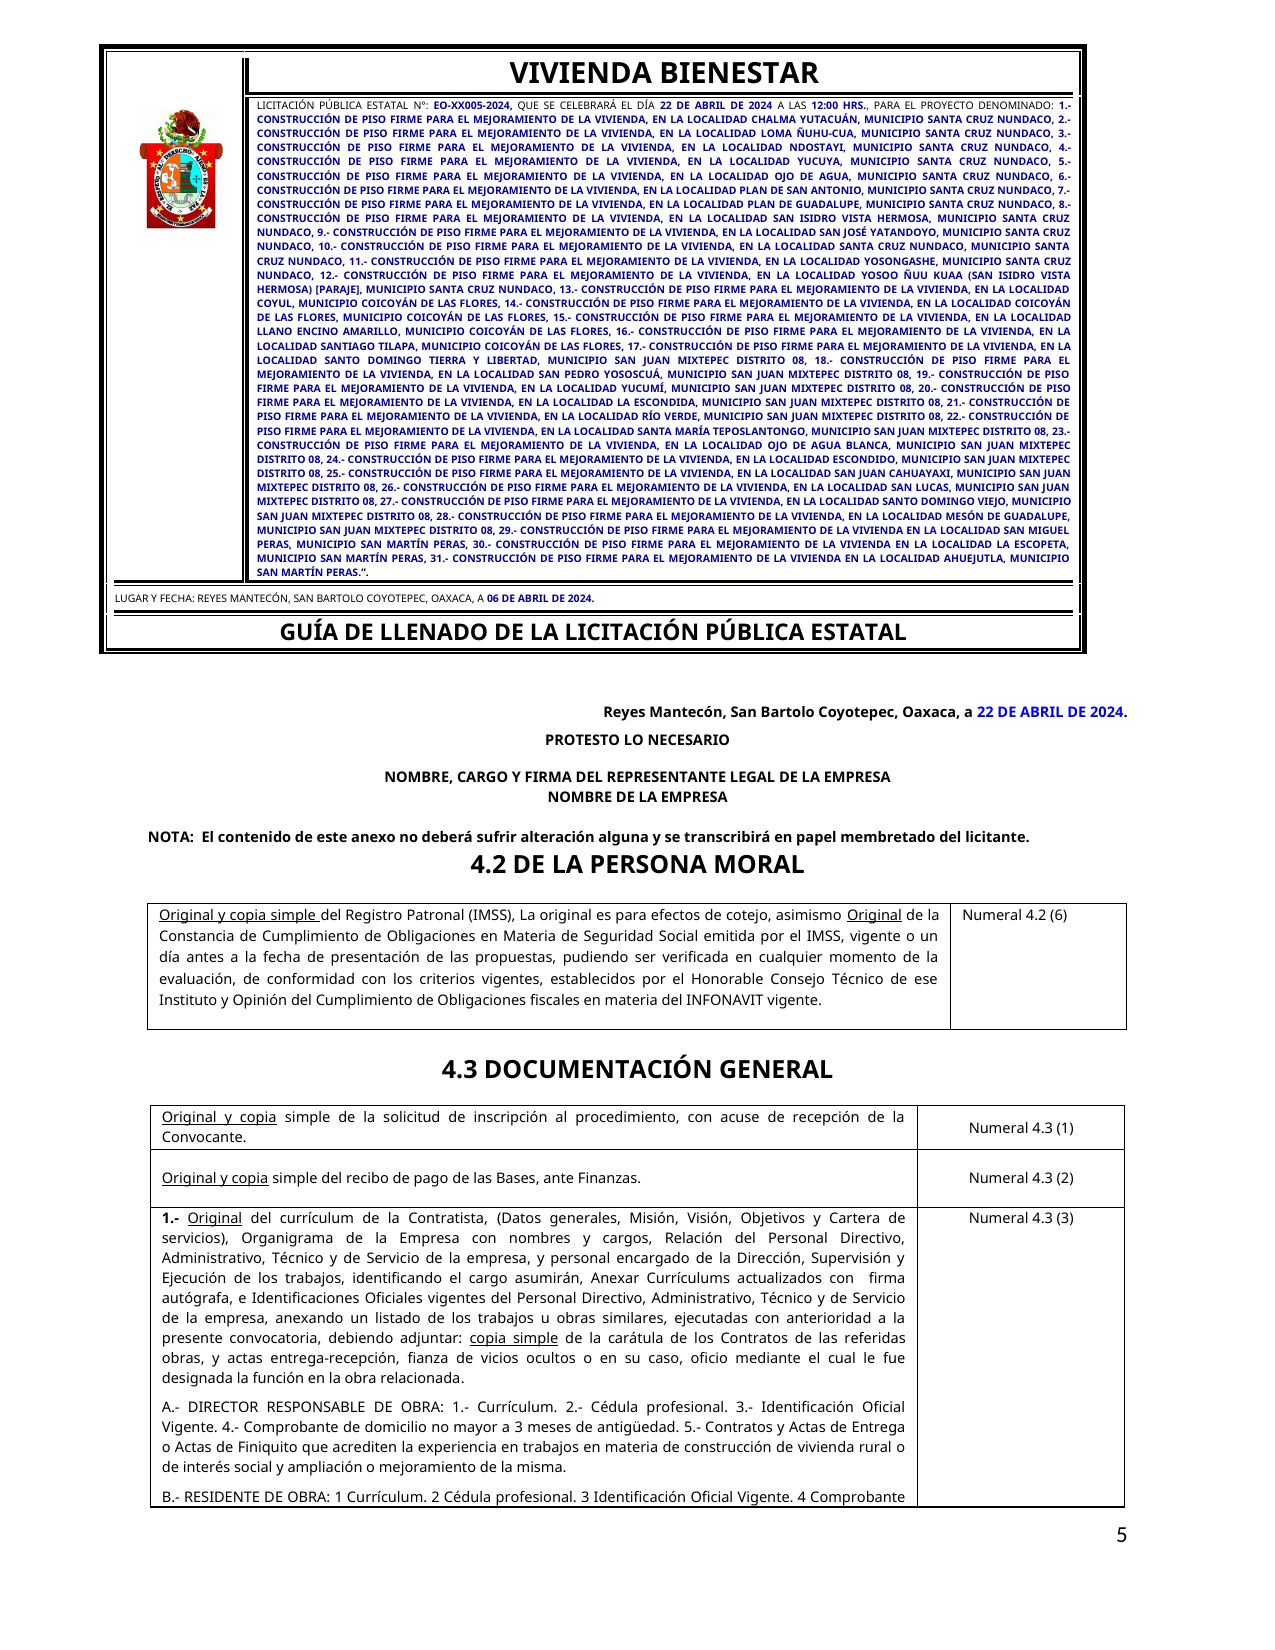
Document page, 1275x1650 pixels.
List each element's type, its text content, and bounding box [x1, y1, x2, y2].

text NOMBRE, CARGO Y FIRMA DEL REPRESENTANTE LEGAL DE LA EMPRESA [148, 767, 1127, 787]
table_cell 1.- Original del currículum de la Contratista, (Datos generales, Misión, Visión, Objetivos y Cartera de servicios), Organigrama de la Empresa con nombres y cargos, Relación del Personal Directivo, Administrativo, Técnico y de Servicio de la empresa, y personal encargado de la Dirección, Supervisión y Ejecución de los trabajos, identificando el cargo asumirán, Anexar Currículums actualizados con firma autógrafa, e Identificaciones Oficiales vigentes del Personal Directivo, Administrativo, Técnico y de Servicio de la empresa, anexando un listado de los trabajos u obras similares, ejecutadas con anterioridad a la presente convocatoria, debiendo adjuntar: copia simple de la carátula de los Contratos de las referidas obras, y actas entrega-recepción, fianza de vicios ocultos o en su caso, oficio mediante el cual le fue designada la función en la obra relacionada. A.- DIRECTOR RESPONSABLE DE OBRA: 1.- Currículum. 2.- Cédula profesional. 3.- Identificación Oficial Vigente. 4.- Comprobante de domicilio no mayor a 3 meses de antigüedad. 5.- Contratos y Actas de Entrega o Actas de Finiquito que acrediten la experiencia en trabajos en materia de construcción de vivienda rural o de interés social y ampliación o mejoramiento de la misma. B.- RESIDENTE DE OBRA: 1 Currículum. 2 Cédula profesional. 3 Identificación Oficial Vigente. 4 Comprobante de domicilio no mayor a 3 meses de antigüedad. 5.- Contratos y Actas de Entrega o Actas de Finiquito que acrediten la experiencia en trabajos en materia de construcción de vivienda rural o de interés social y ampliación o mejoramiento de la misma. C.- AUXILIAR DE RESIDENTE DE OBRA: 1 por cada 2 localidades. 1 Currículum. 2 Identificación Oficial Vigente. 3 Contratos y Actas de Entrega o Actas de Finiquito que acrediten la experiencia en trabajos en materia de construcción de vivienda rural o de interés social y ampliación o mejoramiento de la misma. 2.- Original de Relación de Vehículos, Maquinaria y Herramientas (Anexar Fotografías y Facturas); 3.- Original de Listado de los Trabajos u Obras Similares en construcción de vivienda rural o de interés social y ampliación o mejoramiento, ejecutadas con anterioridad a la presente convocatoria, debiendo adjuntar: copias de Carátulas de Contratos, Actas de Entrega, Actas de Finiquito, Fianzas: Anticipo, Cumplimiento y Vicios Ocultos o en su caso, oficio mediante el cual le fue designada la función en la obra relacionada y Reporte Fotográfico. [151, 1208, 917, 1506]
table_cell Numeral 4.3 (2) [918, 1150, 1124, 1207]
text NOMBRE DE LA EMPRESA [148, 787, 1127, 807]
picture [137, 109, 225, 231]
text 4.2 DE LA PERSONA MORAL [148, 847, 1127, 881]
text Reyes Mantecón, San Bartolo Coyotepec, Oaxaca, a 22 DE ABRIL DE 2024. [148, 702, 1127, 721]
table_cell Original y copia simple del recibo de pago de las Bases, ante Finanzas. [151, 1150, 917, 1207]
table_header Original y copia simple de la solicitud de inscripción al procedimiento, con acuse de recepción de la Convocante. [151, 1106, 917, 1149]
text PROTESTO LO NECESARIO [148, 730, 1127, 750]
table_header Numeral 4.2 (6) [951, 904, 1126, 1029]
table_cell Numeral 4.3 (3) [918, 1208, 1124, 1506]
table_header Original y copia simple del Registro Patronal (IMSS), La original es para efectos de cotejo, asimismo Original de la Constancia de Cumplimiento de Obligaciones en Materia de Seguridad Social emitida por el IMSS, vigente o un día antes a la fecha de presentación de las propuestas, pudiendo ser verificada en cualquier momento de la evaluación, de conformidad con los criterios vigentes, establecidos por el Honorable Consejo Técnico de ese Instituto y Opinión del Cumplimiento de Obligaciones fiscales en materia del INFONAVIT vigente. [148, 904, 950, 1029]
table_header Numeral 4.3 (1) [918, 1106, 1124, 1149]
text NOTA: El contenido de este anexo no deberá sufrir alteración alguna y se transcribirá en papel membretado del licitante. [148, 827, 1127, 847]
text 4.3 DOCUMENTACIÓN GENERAL [148, 1052, 1127, 1086]
